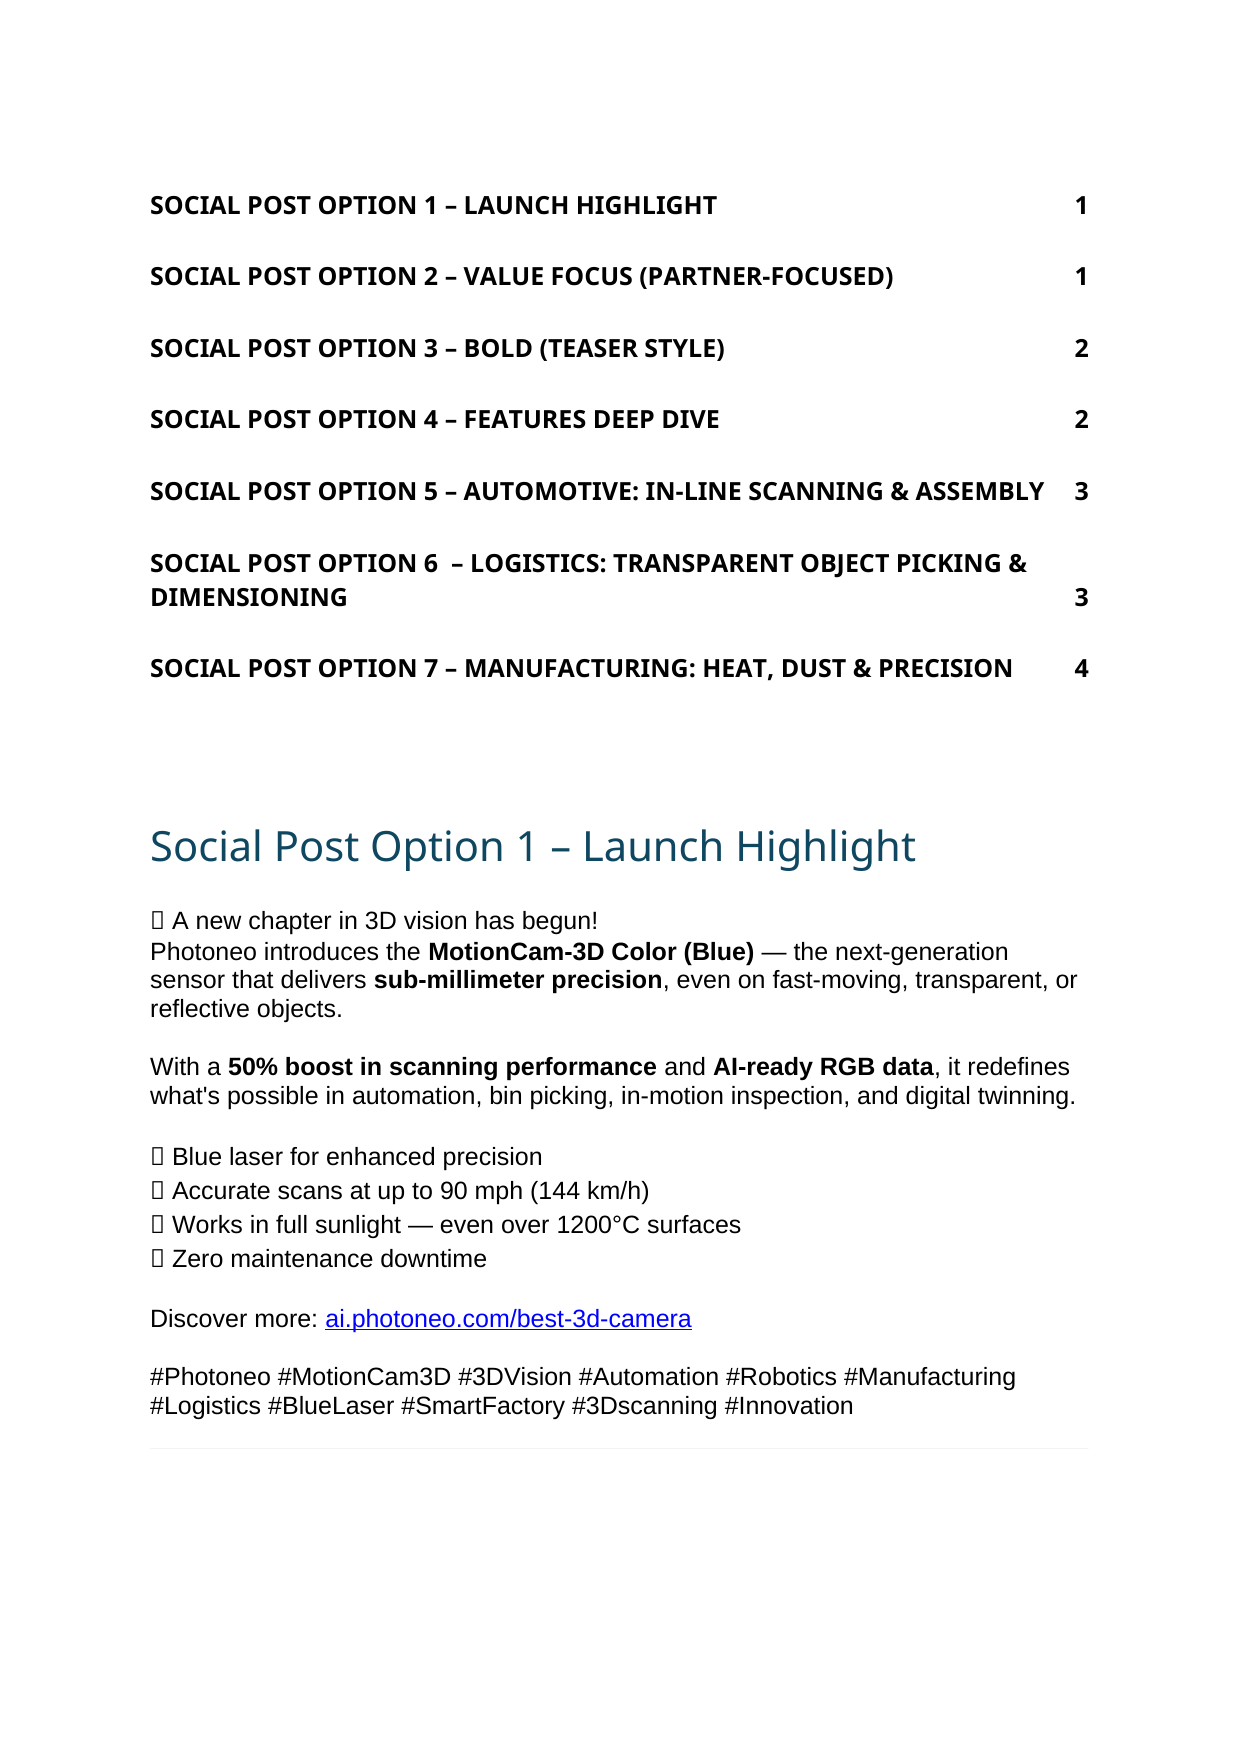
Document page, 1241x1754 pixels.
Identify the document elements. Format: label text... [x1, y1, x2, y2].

text #Photoneo #MotionCam3D #3DVision #Automation #Robotics #Manufacturing #Logistics #BlueLaser #SmartFactory #3Dscanning #Innovation [150, 1362, 1090, 1420]
text Social Post Option 6 – Logistics: Transparent Object Picking & Dimensioning 3 [150, 545, 1090, 613]
text 🔹 Blue laser for enhanced precision 🔹 Accurate scans at up to 90 mph (144 km/h) 🔹 Works in full sunlight — even over 1200°C surfaces 🔹 Zero maintenance downtime [150, 1139, 1090, 1275]
text 🚀 A new chapter in 3D vision has begun! Photoneo introduces the MotionCam-3D Color (Blue) — the next-generation sensor that delivers sub-millimeter precision, even on fast-moving, transparent, or reflective objects. [150, 903, 1090, 1023]
text Social Post Option 3 – Bold (Teaser Style) 2 [150, 331, 1090, 365]
text Social Post Option 5 – Automotive: In-Line Scanning & Assembly 3 [150, 474, 1090, 508]
text With a 50% boost in scanning performance and AI-ready RGB data, it redefines what's possible in automation, bin picking, in-motion inspection, and digital twinning. [150, 1052, 1090, 1110]
text Discover more: ai.photoneo.com/best-3d-camera [150, 1304, 1090, 1333]
subtitle Social Post Option 1 – Launch Highlight [150, 817, 1090, 873]
text Social Post Option 7 – Manufacturing: Heat, Dust & Precision 4 [150, 651, 1090, 685]
text Social Post Option 4 – Features Deep Dive 2 [150, 402, 1090, 436]
text Social Post Option 2 – Value Focus (Partner-Focused) 1 [150, 259, 1090, 293]
text Social Post Option 1 – Launch Highlight 1 [150, 187, 1090, 222]
